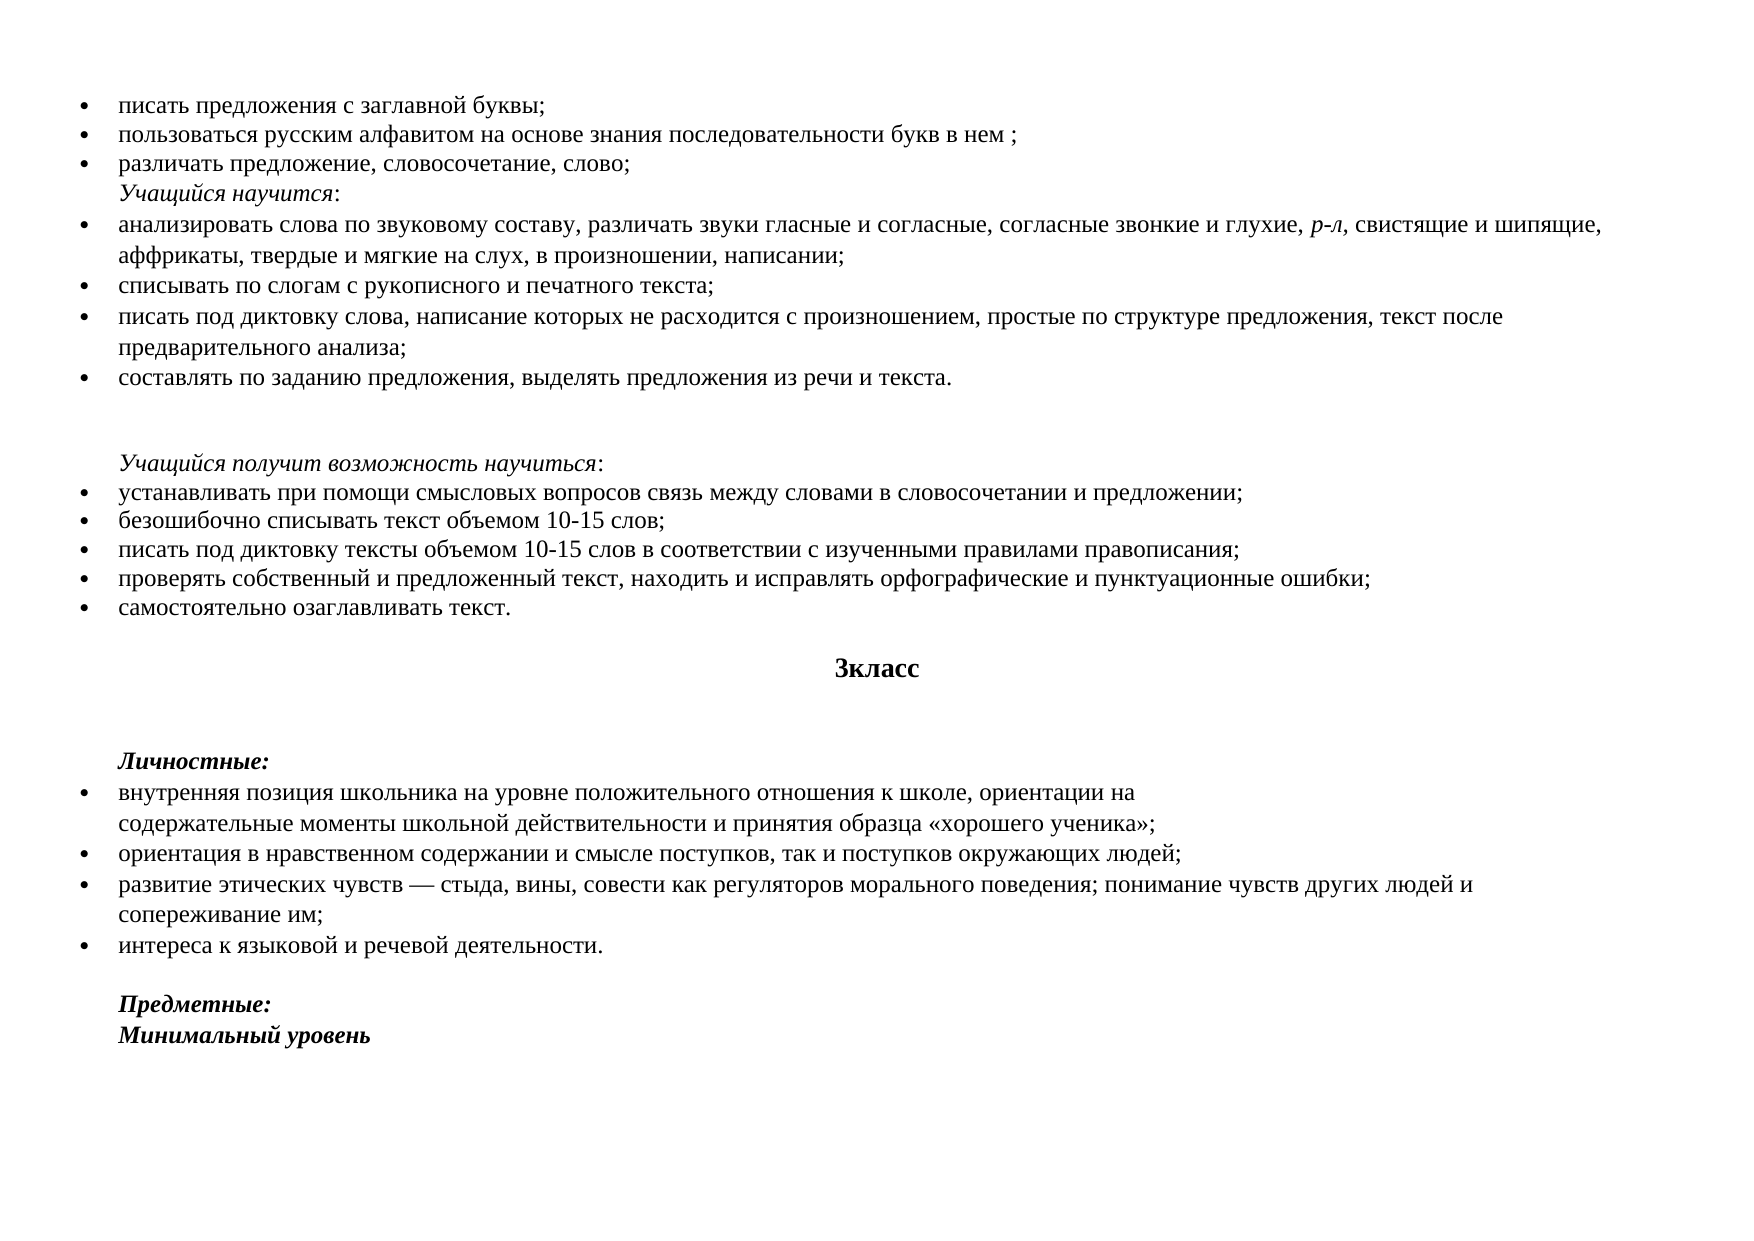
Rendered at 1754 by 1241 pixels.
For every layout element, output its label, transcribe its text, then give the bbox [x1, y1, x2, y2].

text 3класс [118, 651, 1636, 683]
list писать предложения с заглавной буквы; [81, 88, 1636, 119]
list составлять по заданию предложения, выделять предложения из речи и текста. [81, 360, 1636, 391]
list писать под диктовку тексты объемом 10-15 слов в соответствии с изученными правилами правописания; [81, 534, 1636, 563]
text содержательные моменты школьной действительности и принятия образца «хорошего ученика»; [118, 806, 1636, 836]
list анализировать слова по звуковому составу, различать звуки гласные и согласные, согласные звонкие и глухие, р-л, свистящие и шипящие, аффрикаты, твердые и мягкие на слух, в произношении, написании; [81, 207, 1636, 268]
list различать предложение, словосочетание, слово; [81, 148, 1636, 177]
list безошибочно списывать текст объемом 10-15 слов; [81, 505, 1636, 534]
text Личностные: [118, 744, 1636, 775]
list ориентация в нравственном содержании и смысле поступков, так и поступков окружающих людей; [81, 836, 1636, 867]
list пользоваться русским алфавитом на основе знания последовательности букв в нем ; [81, 119, 1636, 148]
list развитие этических чувств — стыда, вины, совести как регуляторов морального поведения; понимание чувств других людей и [81, 867, 1636, 898]
list списывать по слогам с рукописного и печатного текста; [81, 268, 1636, 299]
list самостоятельно озаглавливать текст. [81, 592, 1636, 620]
text Минимальный уровень [118, 1018, 1636, 1049]
text Учащийся получит возможность научиться: [118, 448, 1636, 477]
text Учащийся научится: [118, 177, 1636, 207]
list проверять собственный и предложенный текст, находить и исправлять орфографические и пунктуационные ошибки; [81, 563, 1636, 592]
list устанавливать при помощи смысловых вопросов связь между словами в словосочетании и предложении; [81, 477, 1636, 505]
text Предметные: [118, 989, 1636, 1018]
list внутренняя позиция школьника на уровне положительного отношения к школе, ориентации на [81, 775, 1636, 806]
list писать под диктовку слова, написание которых не расходится с произношением, простые по структуре предложения, текст после предварительного анализа; [81, 299, 1636, 360]
text сопереживание им; [118, 898, 1636, 928]
list интереса к языковой и речевой деятельности. [81, 928, 1636, 959]
